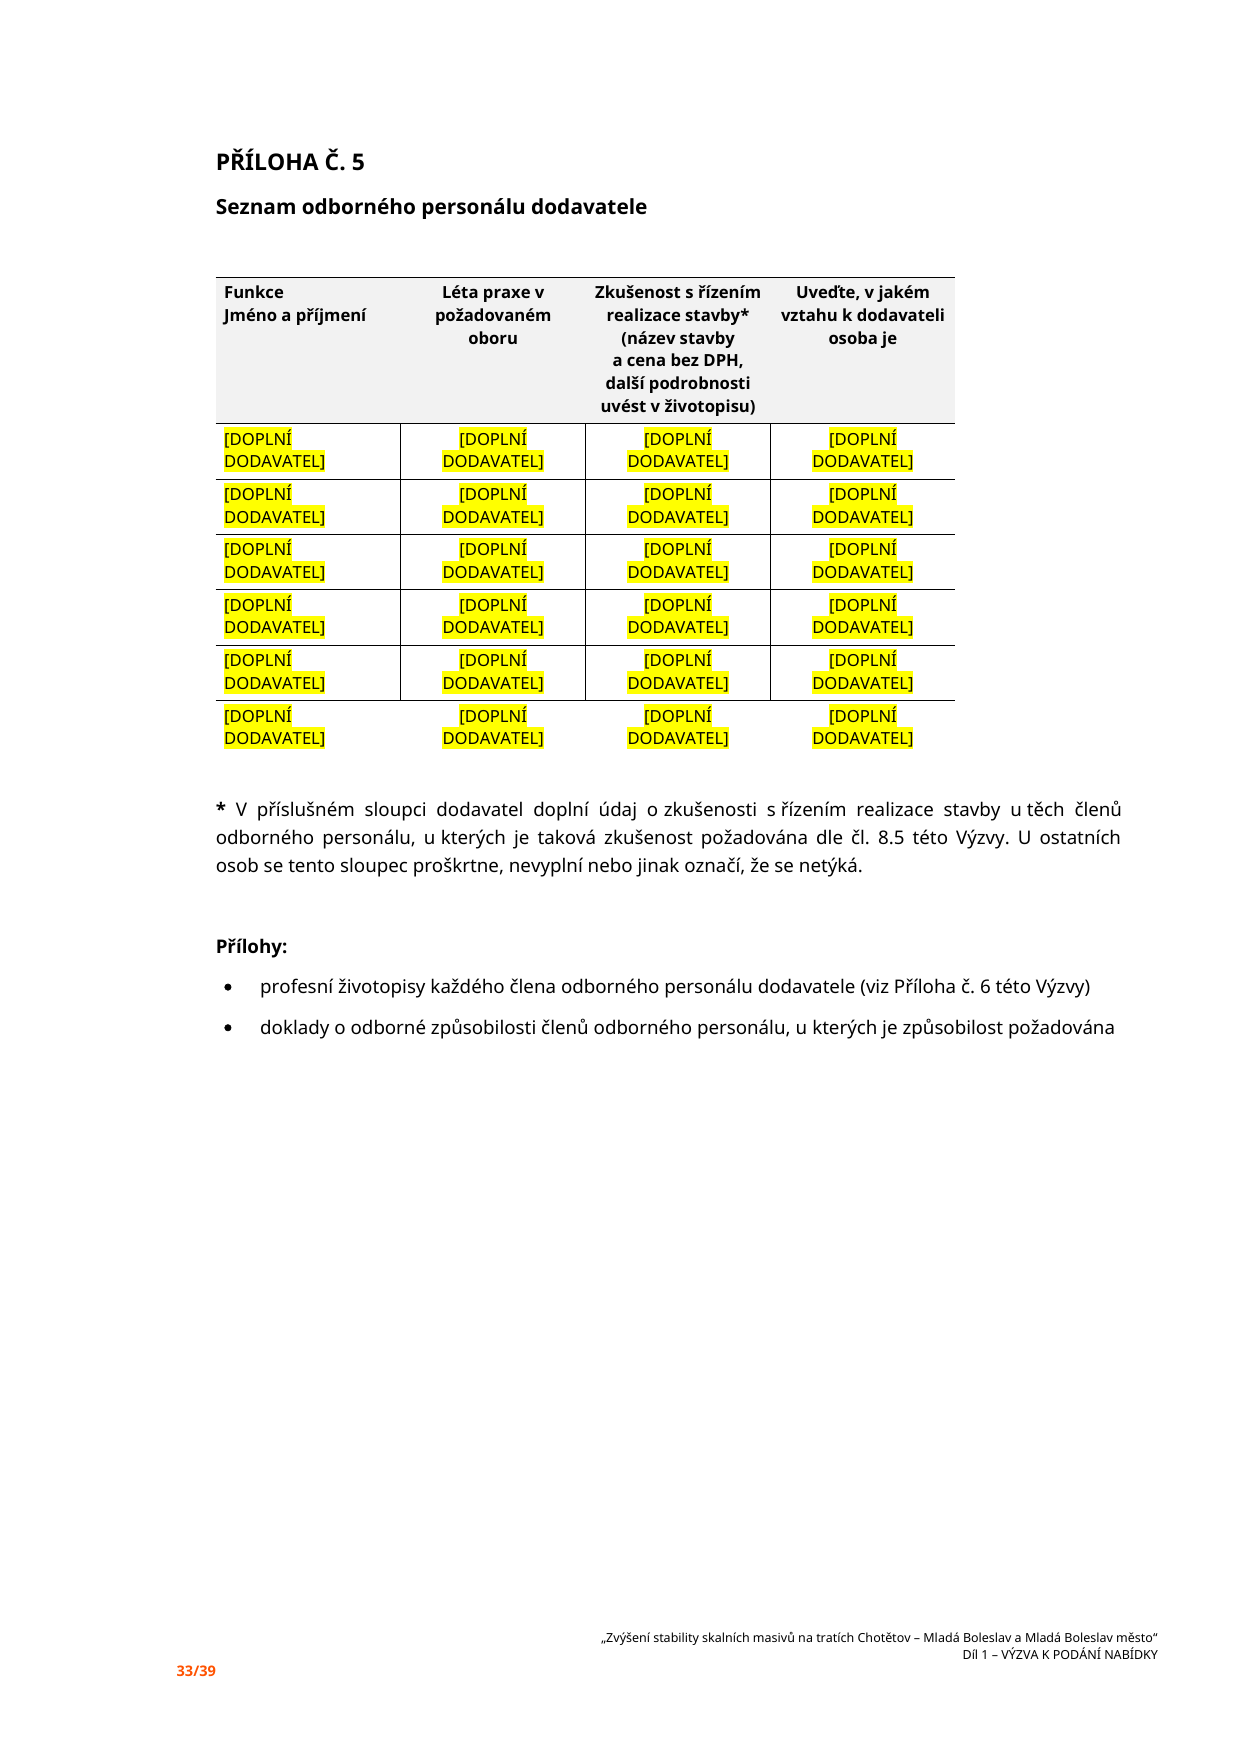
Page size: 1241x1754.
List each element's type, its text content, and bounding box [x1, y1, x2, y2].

table_header Uveďte, v jakém vztahu k dodavateli osoba je [770, 278, 955, 423]
table_cell [DOPLNÍ DODAVATEL] [401, 480, 585, 534]
table_cell [DOPLNÍ DODAVATEL] [586, 480, 770, 534]
table_cell [DOPLNÍ DODAVATEL] [401, 424, 585, 478]
table_cell [DOPLNÍ DODAVATEL] [771, 535, 955, 589]
table_header Zkušenost s řízením realizace stavby* (název stavby a cena bez DPH, další podrobnosti uvést v životopisu) [585, 278, 770, 423]
table_cell [DOPLNÍ DODAVATEL] [770, 701, 955, 756]
text * V příslušném sloupci dodavatel doplní údaj o zkušenosti s řízením realizace stavby u těch členů odborného personálu, u kterých je taková zkušenost požadována dle čl. 8.5 této Výzvy. U ostatních osob se tento sloupec proškrtne, nevyplní nebo jinak označí, že se netýká. [216, 796, 1122, 878]
table_cell [DOPLNÍ DODAVATEL] [216, 701, 401, 756]
table_cell [DOPLNÍ DODAVATEL] [771, 646, 955, 700]
table_cell [DOPLNÍ DODAVATEL] [586, 424, 770, 478]
table_cell [DOPLNÍ DODAVATEL] [216, 424, 400, 478]
text profesní životopisy každého člena odborného personálu dodavatele (viz Příloha č. 6 této Výzvy) [224, 974, 1122, 999]
table_cell [DOPLNÍ DODAVATEL] [216, 480, 400, 534]
table_cell [DOPLNÍ DODAVATEL] [586, 535, 770, 589]
table_cell [DOPLNÍ DODAVATEL] [771, 590, 955, 645]
table_header Funkce Jméno a příjmení [216, 278, 401, 423]
table_cell [DOPLNÍ DODAVATEL] [216, 590, 400, 645]
text doklady o odborné způsobilosti členů odborného personálu, u kterých je způsobilost požadována [224, 1014, 1122, 1040]
table_cell [DOPLNÍ DODAVATEL] [401, 590, 585, 645]
text Příloha č. 5 [216, 146, 1122, 177]
table_header Léta praxe v požadovaném oboru [401, 278, 585, 423]
table_cell [DOPLNÍ DODAVATEL] [586, 646, 770, 700]
table_cell [DOPLNÍ DODAVATEL] [771, 480, 955, 534]
table_cell [DOPLNÍ DODAVATEL] [401, 535, 585, 589]
text Seznam odborného personálu dodavatele [216, 192, 1122, 221]
table_cell [DOPLNÍ DODAVATEL] [216, 535, 400, 589]
table_cell [DOPLNÍ DODAVATEL] [401, 701, 585, 756]
table_cell [DOPLNÍ DODAVATEL] [401, 646, 585, 700]
table_cell [DOPLNÍ DODAVATEL] [771, 424, 955, 478]
table_cell [DOPLNÍ DODAVATEL] [585, 701, 770, 756]
text Přílohy: [216, 933, 1122, 959]
table_cell [DOPLNÍ DODAVATEL] [216, 646, 400, 700]
table_cell [DOPLNÍ DODAVATEL] [586, 590, 770, 645]
